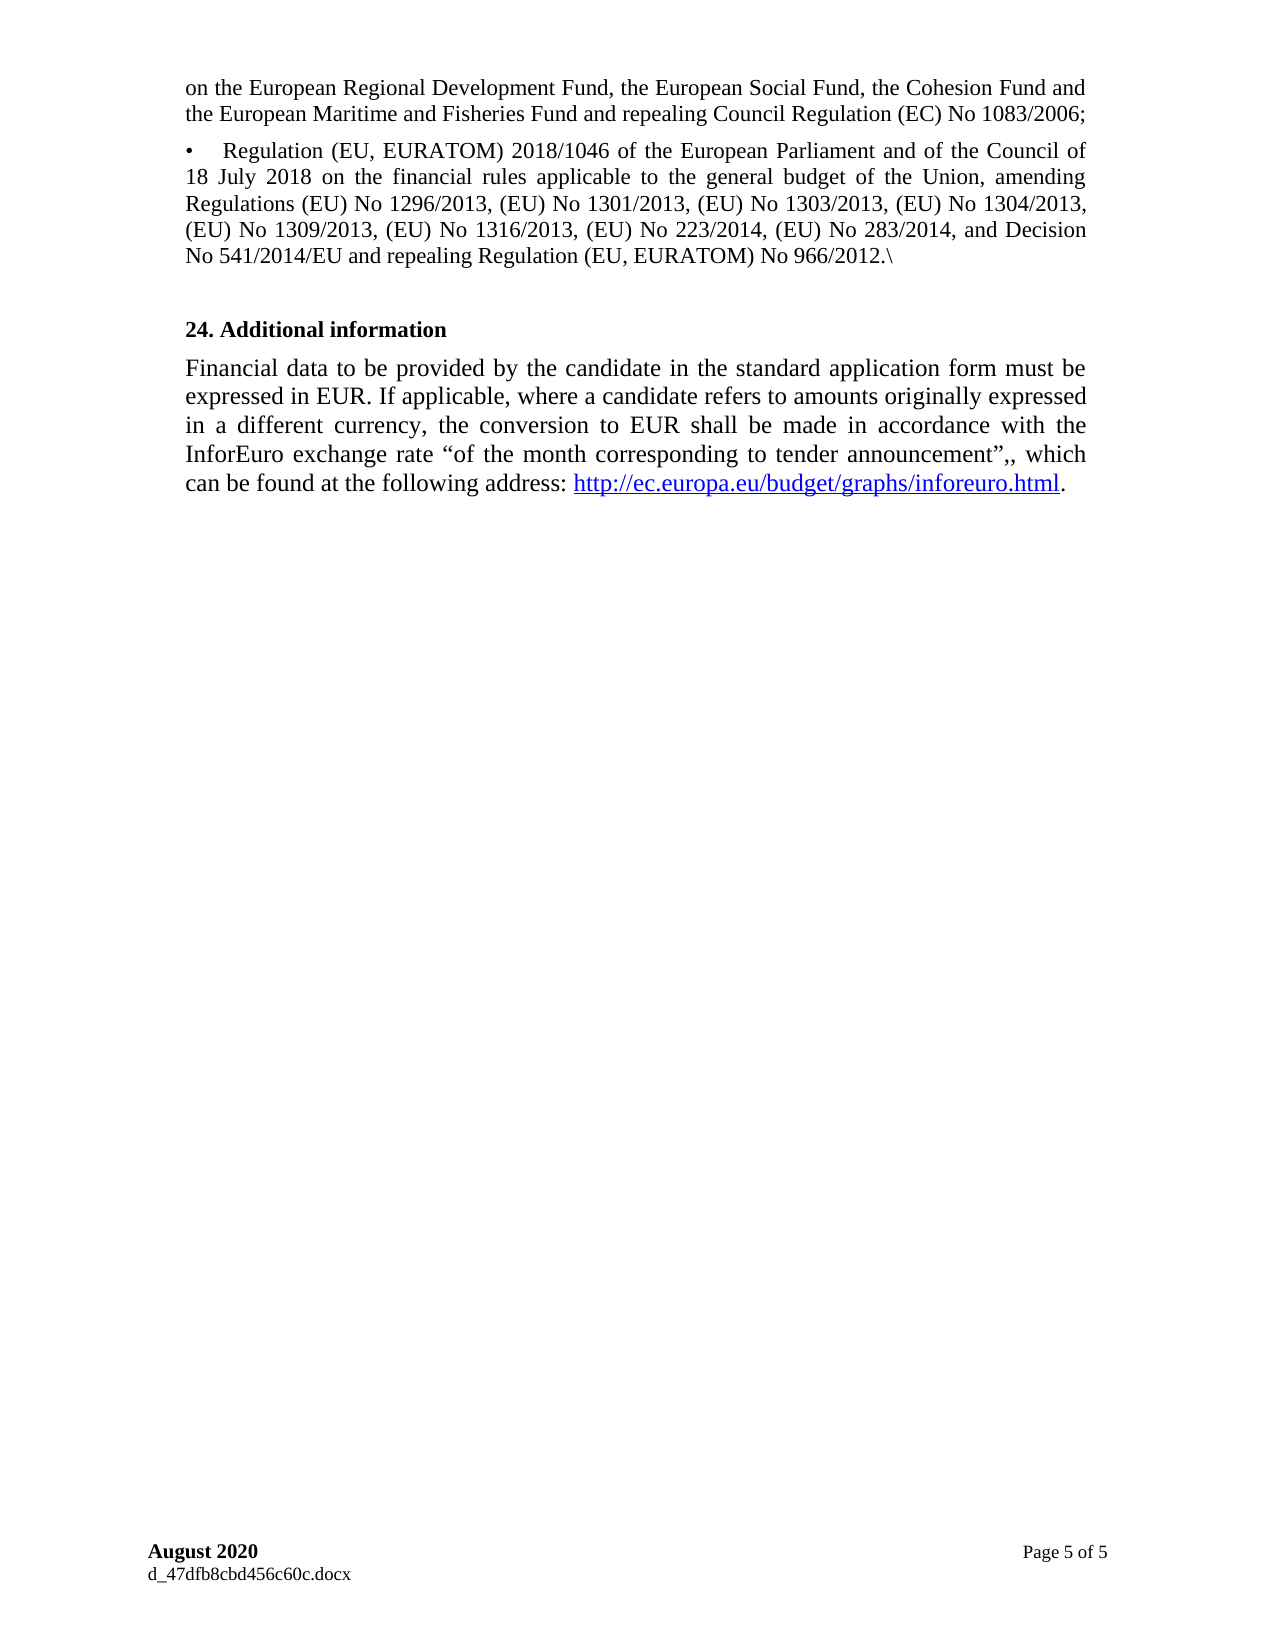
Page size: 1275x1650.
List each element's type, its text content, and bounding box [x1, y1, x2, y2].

text • Regulation (EU, EURATOM) 2018/1046 of the European Parliament and of the Council of 18 July 2018 on the financial rules applicable to the general budget of the Union, amending Regulations (EU) No 1296/2013, (EU) No 1301/2013, (EU) No 1303/2013, (EU) No 1304/2013, (EU) No 1309/2013, (EU) No 1316/2013, (EU) No 223/2014, (EU) No 283/2014, and Decision No 541/2014/EU and repealing Regulation (EU, EURATOM) No 966/2012.\ [185, 137, 1087, 269]
text 24. Additional information [185, 316, 1087, 342]
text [185, 74, 1087, 127]
text Financial data to be provided by the candidate in the standard application form must be expressed in EUR. If applicable, where a candidate refers to amounts originally expressed in a different currency, the conversion to EUR shall be made in accordance with the InforEuro exchange rate “of the month corresponding to tender announcement”,, which can be found at the following address: http://ec.europa.eu/budget/graphs/inforeuro.html. [185, 353, 1087, 496]
